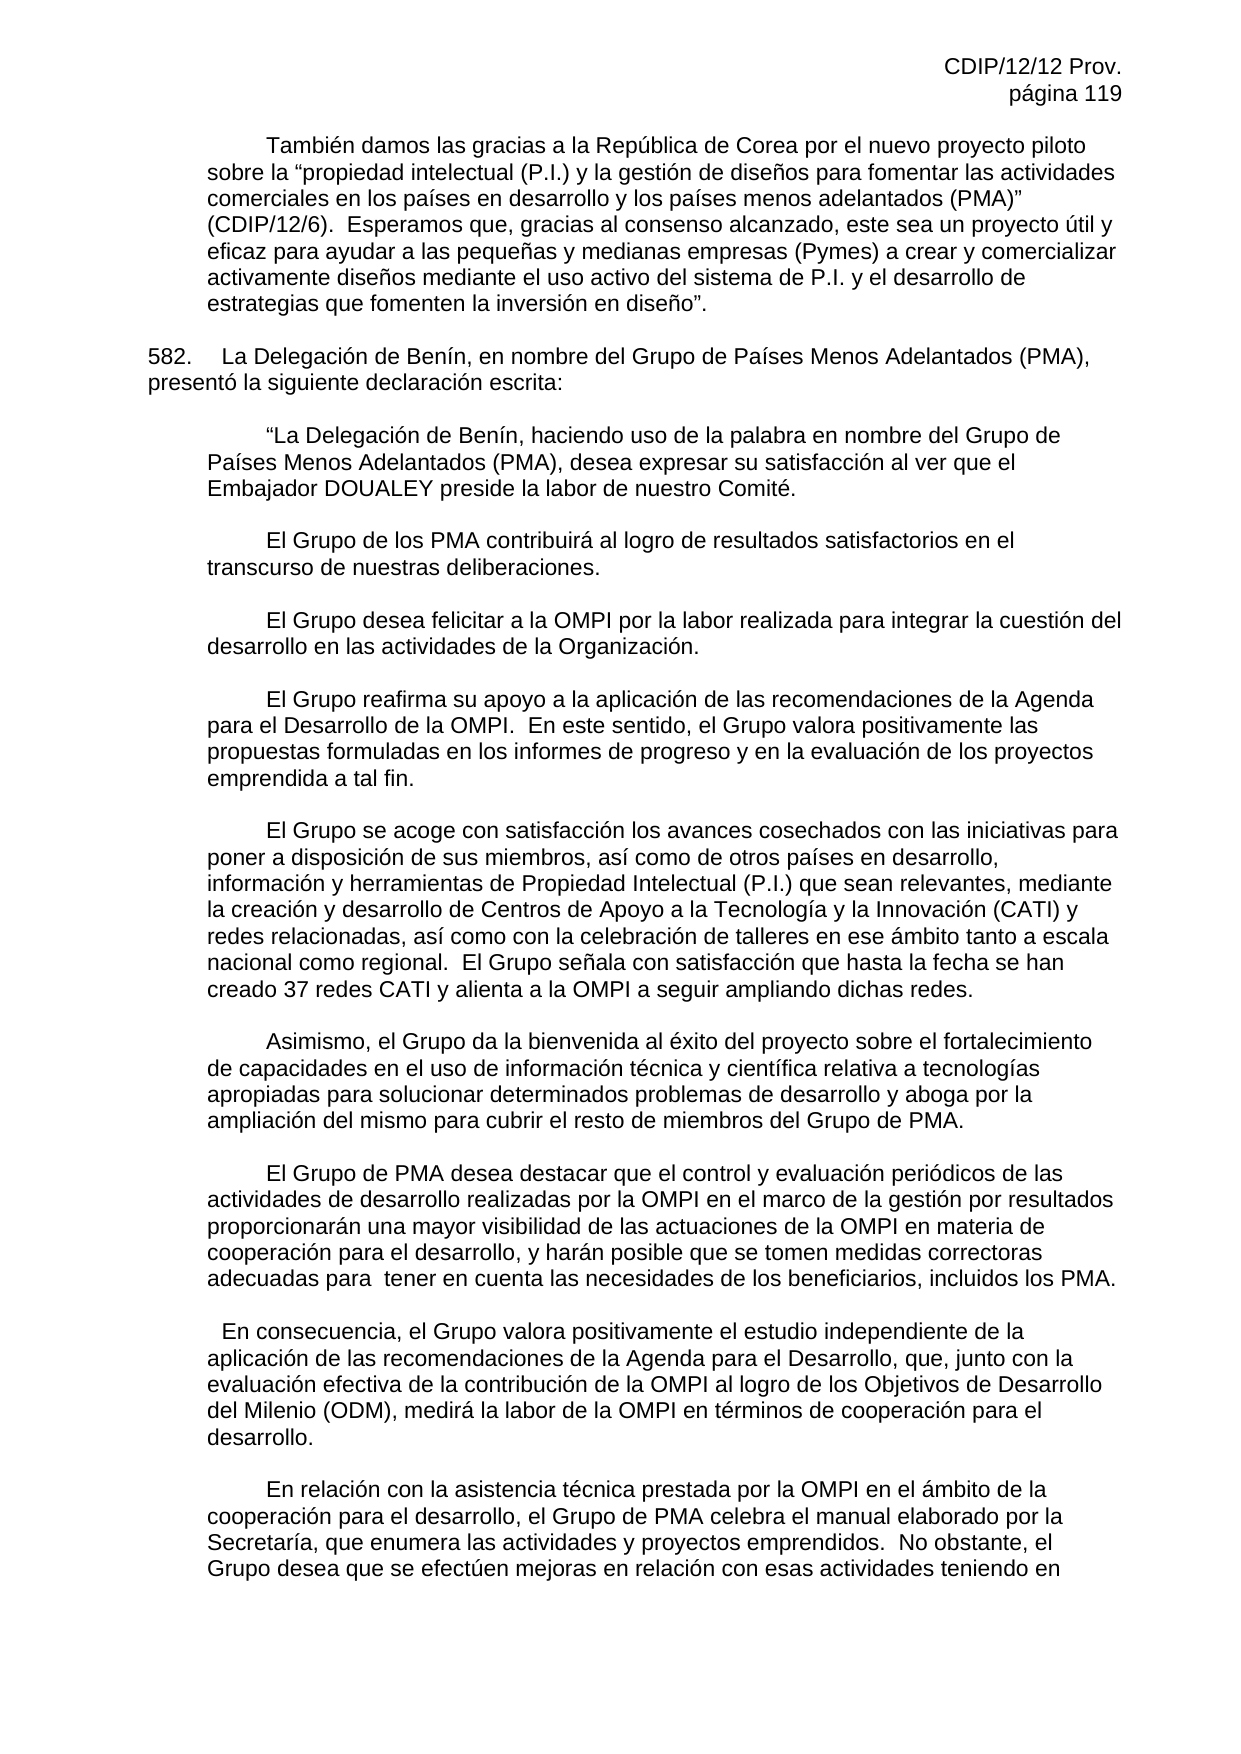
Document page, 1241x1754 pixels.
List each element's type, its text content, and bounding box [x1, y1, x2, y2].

text El Grupo reafirma su apoyo a la aplicación de las recomendaciones de la Agenda para el Desarrollo de la OMPI. En este sentido, el Grupo valora positivamente las propuestas formuladas en los informes de progreso y en la evaluación de los proyectos emprendida a tal fin. [207, 686, 1122, 791]
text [207, 1476, 1122, 1582]
text También damos las gracias a la República de Corea por el nuevo proyecto piloto sobre la “propiedad intelectual (P.I.) y la gestión de diseños para fomentar las actividades comerciales en los países en desarrollo y los países menos adelantados (PMA)” (CDIP/12/6). Esperamos que, gracias al consenso alcanzado, este sea un proyecto útil y eficaz para ayudar a las pequeñas y medianas empresas (Pymes) a crear y comercializar activamente diseños mediante el uso activo del sistema de P.I. y el desarrollo de estrategias que fomenten la inversión en diseño”. [207, 132, 1122, 317]
text El Grupo de PMA desea destacar que el control y evaluación periódicos de las actividades de desarrollo realizadas por la OMPI en el marco de la gestión por resultados proporcionarán una mayor visibilidad de las actuaciones de la OMPI en materia de cooperación para el desarrollo, y harán posible que se tomen medidas correctoras adecuadas para tener en cuenta las necesidades de los beneficiarios, incluidos los PMA. [207, 1160, 1122, 1292]
text “La Delegación de Benín, haciendo uso de la palabra en nombre del Grupo de Países Menos Adelantados (PMA), desea expresar su satisfacción al ver que el Embajador DOUALEY preside la labor de nuestro Comité. [207, 422, 1122, 501]
text En consecuencia, el Grupo valora positivamente el estudio independiente de la aplicación de las recomendaciones de la Agenda para el Desarrollo, que, junto con la evaluación efectiva de la contribución de la OMPI al logro de los Objetivos de Desarrollo del Milenio (ODM), medirá la labor de la OMPI en términos de cooperación para el desarrollo. [207, 1318, 1122, 1450]
list La Delegación de Benín, en nombre del Grupo de Países Menos Adelantados (PMA), presentó la siguiente declaración escrita: [148, 343, 1122, 396]
text Asimismo, el Grupo da la bienvenida al éxito del proyecto sobre el fortalecimiento de capacidades en el uso de información técnica y científica relativa a tecnologías apropiadas para solucionar determinados problemas de desarrollo y aboga por la ampliación del mismo para cubrir el resto de miembros del Grupo de PMA. [207, 1028, 1122, 1134]
text El Grupo se acoge con satisfacción los avances cosechados con las iniciativas para poner a disposición de sus miembros, así como de otros países en desarrollo, información y herramientas de Propiedad Intelectual (P.I.) que sean relevantes, mediante la creación y desarrollo de Centros de Apoyo a la Tecnología y la Innovación (CATI) y redes relacionadas, así como con la celebración de talleres en ese ámbito tanto a escala nacional como regional. El Grupo señala con satisfacción que hasta la fecha se han creado 37 redes CATI y alienta a la OMPI a seguir ampliando dichas redes. [207, 817, 1122, 1002]
text El Grupo de los PMA contribuirá al logro de resultados satisfactorios en el transcurso de nuestras deliberaciones. [207, 527, 1122, 580]
text El Grupo desea felicitar a la OMPI por la labor realizada para integrar la cuestión del desarrollo en las actividades de la Organización. [207, 607, 1122, 659]
